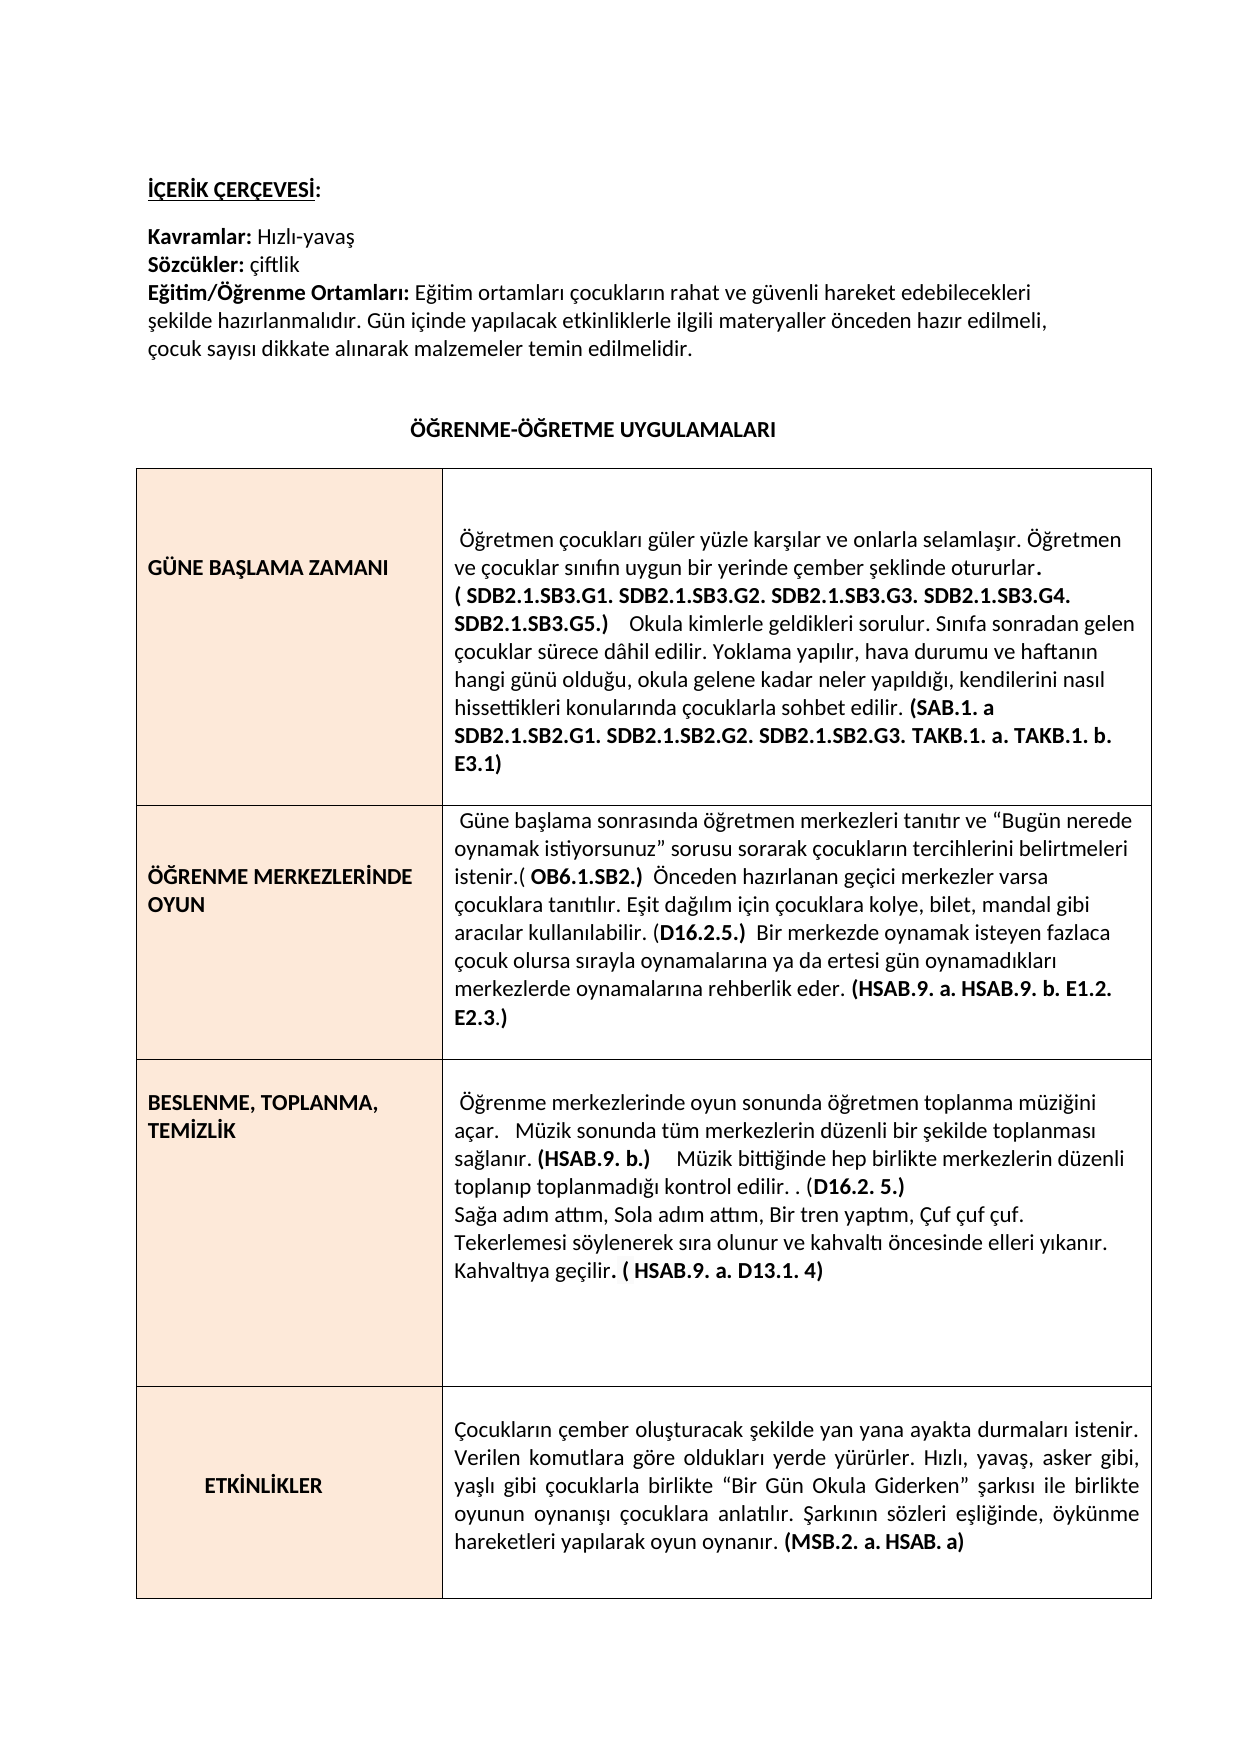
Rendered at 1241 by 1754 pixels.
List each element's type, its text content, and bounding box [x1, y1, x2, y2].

text Kavramlar: Hızlı-yavaş [148, 222, 1093, 250]
text İÇERİK ÇERÇEVESİ: [148, 176, 1093, 204]
table_cell ÖĞRENME MERKEZLERİNDE OYUN [137, 806, 442, 1059]
table_cell Öğrenme merkezlerinde oyun sonunda öğretmen toplanma müziğini açar. Müzik sonunda tüm merkezlerin düzenli bir şekilde toplanması sağlanır. (HSAB.9. b.) Müzik bittiğinde hep birlikte merkezlerin düzenli toplanıp toplanmadığı kontrol edilir. . (D16.2. 5.) Sağa adım attım, Sola adım attım, Bir tren yaptım, Çuf çuf çuf. Tekerlemesi söylenerek sıra olunur ve kahvaltı öncesinde elleri yıkanır. Kahvaltıya geçilir. ( HSAB.9. a. D13.1. 4) [443, 1060, 1151, 1386]
text ÖĞRENME-ÖĞRETME UYGULAMALARI [148, 415, 1093, 443]
text Eğitim/Öğrenme Ortamları: Eğitim ortamları çocukların rahat ve güvenli hareket edebilecekleri şekilde hazırlanmalıdır. Gün içinde yapılacak etkinliklerle ilgili materyaller önceden hazır edilmeli, çocuk sayısı dikkate alınarak malzemeler temin edilmelidir. [148, 278, 1093, 362]
table_cell ETKİNLİKLER [137, 1387, 442, 1598]
table_cell Güne başlama sonrasında öğretmen merkezleri tanıtır ve “Bugün nerede oynamak istiyorsunuz” sorusu sorarak çocukların tercihlerini belirtmeleri istenir.( OB6.1.SB2.) Önceden hazırlanan geçici merkezler varsa çocuklara tanıtılır. Eşit dağılım için çocuklara kolye, bilet, mandal gibi aracılar kullanılabilir. (D16.2.5.) Bir merkezde oynamak isteyen fazlaca çocuk olursa sırayla oynamalarına ya da ertesi gün oynamadıkları merkezlerde oynamalarına rehberlik eder. (HSAB.9. a. HSAB.9. b. E1.2. E2.3.) [443, 806, 1151, 1059]
text Sözcükler: çiftlik [148, 250, 1093, 278]
table_header GÜNE BAŞLAMA ZAMANI [137, 469, 442, 805]
table_header Öğretmen çocukları güler yüzle karşılar ve onlarla selamlaşır. Öğretmen ve çocuklar sınıfın uygun bir yerinde çember şeklinde otururlar.( SDB2.1.SB3.G1. SDB2.1.SB3.G2. SDB2.1.SB3.G3. SDB2.1.SB3.G4. SDB2.1.SB3.G5.) Okula kimlerle geldikleri sorulur. Sınıfa sonradan gelen çocuklar sürece dâhil edilir. Yoklama yapılır, hava durumu ve haftanın hangi günü olduğu, okula gelene kadar neler yapıldığı, kendilerini nasıl hissettikleri konularında çocuklarla sohbet edilir. (SAB.1. a SDB2.1.SB2.G1. SDB2.1.SB2.G2. SDB2.1.SB2.G3. TAKB.1. a. TAKB.1. b. E3.1) [443, 469, 1151, 805]
table_cell BESLENME, TOPLANMA, TEMİZLİK [137, 1060, 442, 1386]
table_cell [443, 1387, 1151, 1598]
